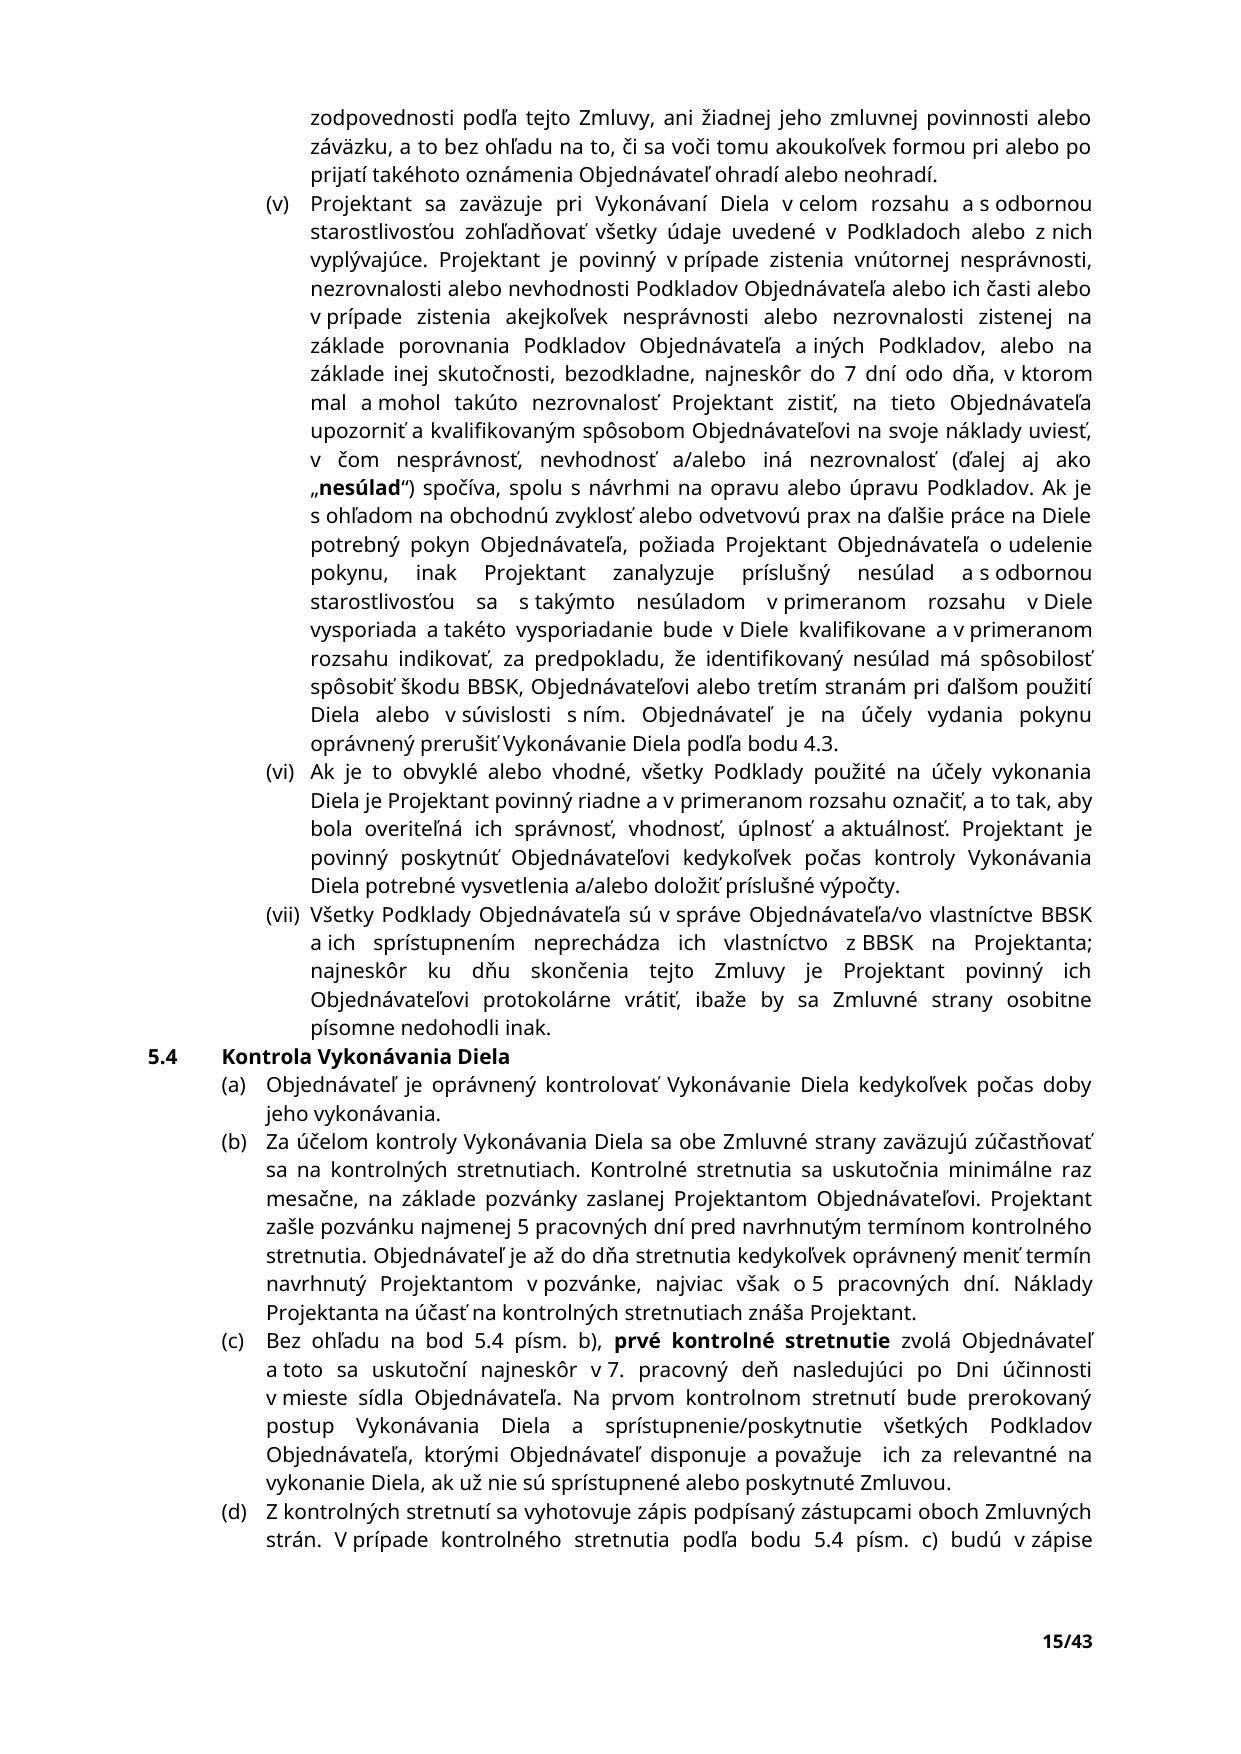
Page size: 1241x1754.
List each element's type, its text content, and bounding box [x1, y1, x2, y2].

text (b) Za účelom kontroly Vykonávania Diela sa obe Zmluvné strany zaväzujú zúčastňovať sa na kontrolných stretnutiach. Kontrolné stretnutia sa uskutočnia minimálne raz mesačne, na základe pozvánky zaslanej Projektantom Objednávateľovi. Projektant zašle pozvánku najmenej 5 pracovných dní pred navrhnutým termínom kontrolného stretnutia. Objednávateľ je až do dňa stretnutia kedykoľvek oprávnený meniť termín navrhnutý Projektantom v pozvánke, najviac však o 5 pracovných dní. Náklady Projektanta na účasť na kontrolných stretnutiach znáša Projektant. [221, 1127, 1093, 1326]
text (a) Objednávateľ je oprávnený kontrolovať Vykonávanie Diela kedykoľvek počas doby jeho vykonávania. [221, 1070, 1093, 1127]
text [221, 1497, 1093, 1554]
text (v) Projektant sa zaväzuje pri Vykonávaní Diela v celom rozsahu a s odbornou starostlivosťou zohľadňovať všetky údaje uvedené v Podkladoch alebo z nich vyplývajúce. Projektant je povinný v prípade zistenia vnútornej nesprávnosti, nezrovnalosti alebo nevhodnosti Podkladov Objednávateľa alebo ich časti alebo v prípade zistenia akejkoľvek nesprávnosti alebo nezrovnalosti zistenej na základe porovnania Podkladov Objednávateľa a iných Podkladov, alebo na základe inej skutočnosti, bezodkladne, najneskôr do 7 dní odo dňa, v ktorom mal a mohol takúto nezrovnalosť Projektant zistiť, na tieto Objednávateľa upozorniť a kvalifikovaným spôsobom Objednávateľovi na svoje náklady uviesť, v čom nesprávnosť, nevhodnosť a/alebo iná nezrovnalosť (ďalej aj ako „nesúlad“) spočíva, spolu s návrhmi na opravu alebo úpravu Podkladov. Ak je s ohľadom na obchodnú zvyklosť alebo odvetvovú prax na ďalšie práce na Diele potrebný pokyn Objednávateľa, požiada Projektant Objednávateľa o udelenie pokynu, inak Projektant zanalyzuje príslušný nesúlad a s odbornou starostlivosťou sa s takýmto nesúladom v primeranom rozsahu v Diele vysporiada a takéto vysporiadanie bude v Diele kvalifikovane a v primeranom rozsahu indikovať, za predpokladu, že identifikovaný nesúlad má spôsobilosť spôsobiť škodu BBSK, Objednávateľovi alebo tretím stranám pri ďalšom použití Diela alebo v súvislosti s ním. Objednávateľ je na účely vydania pokynu oprávnený prerušiť Vykonávanie Diela podľa bodu 4.3. [266, 189, 1093, 757]
text (c) Bez ohľadu na bod 5.4 písm. b), prvé kontrolné stretnutie zvolá Objednávateľ a toto sa uskutoční najneskôr v 7. pracovný deň nasledujúci po Dni účinnosti v mieste sídla Objednávateľa. Na prvom kontrolnom stretnutí bude prerokovaný postup Vykonávania Diela a sprístupnenie/poskytnutie všetkých Podkladov Objednávateľa, ktorými Objednávateľ disponuje a považuje ich za relevantné na vykonanie Diela, ak už nie sú sprístupnené alebo poskytnuté Zmluvou. [221, 1326, 1093, 1497]
text (vi) Ak je to obvyklé alebo vhodné, všetky Podklady použité na účely vykonania Diela je Projektant povinný riadne a v primeranom rozsahu označiť, a to tak, aby bola overiteľná ich správnosť, vhodnosť, úplnosť a aktuálnosť. Projektant je povinný poskytnúť Objednávateľovi kedykoľvek počas kontroly Vykonávania Diela potrebné vysvetlenia a/alebo doložiť príslušné výpočty. [266, 757, 1093, 900]
text 5.4 Kontrola Vykonávania Diela [148, 1042, 1093, 1070]
text (vii) Všetky Podklady Objednávateľa sú v správe Objednávateľa/vo vlastníctve BBSK a ich sprístupnením neprechádza ich vlastníctvo z BBSK na Projektanta; najneskôr ku dňu skončenia tejto Zmluvy je Projektant povinný ich Objednávateľovi protokolárne vrátiť, ibaže by sa Zmluvné strany osobitne písomne nedohodli inak. [266, 900, 1093, 1042]
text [266, 103, 1093, 189]
